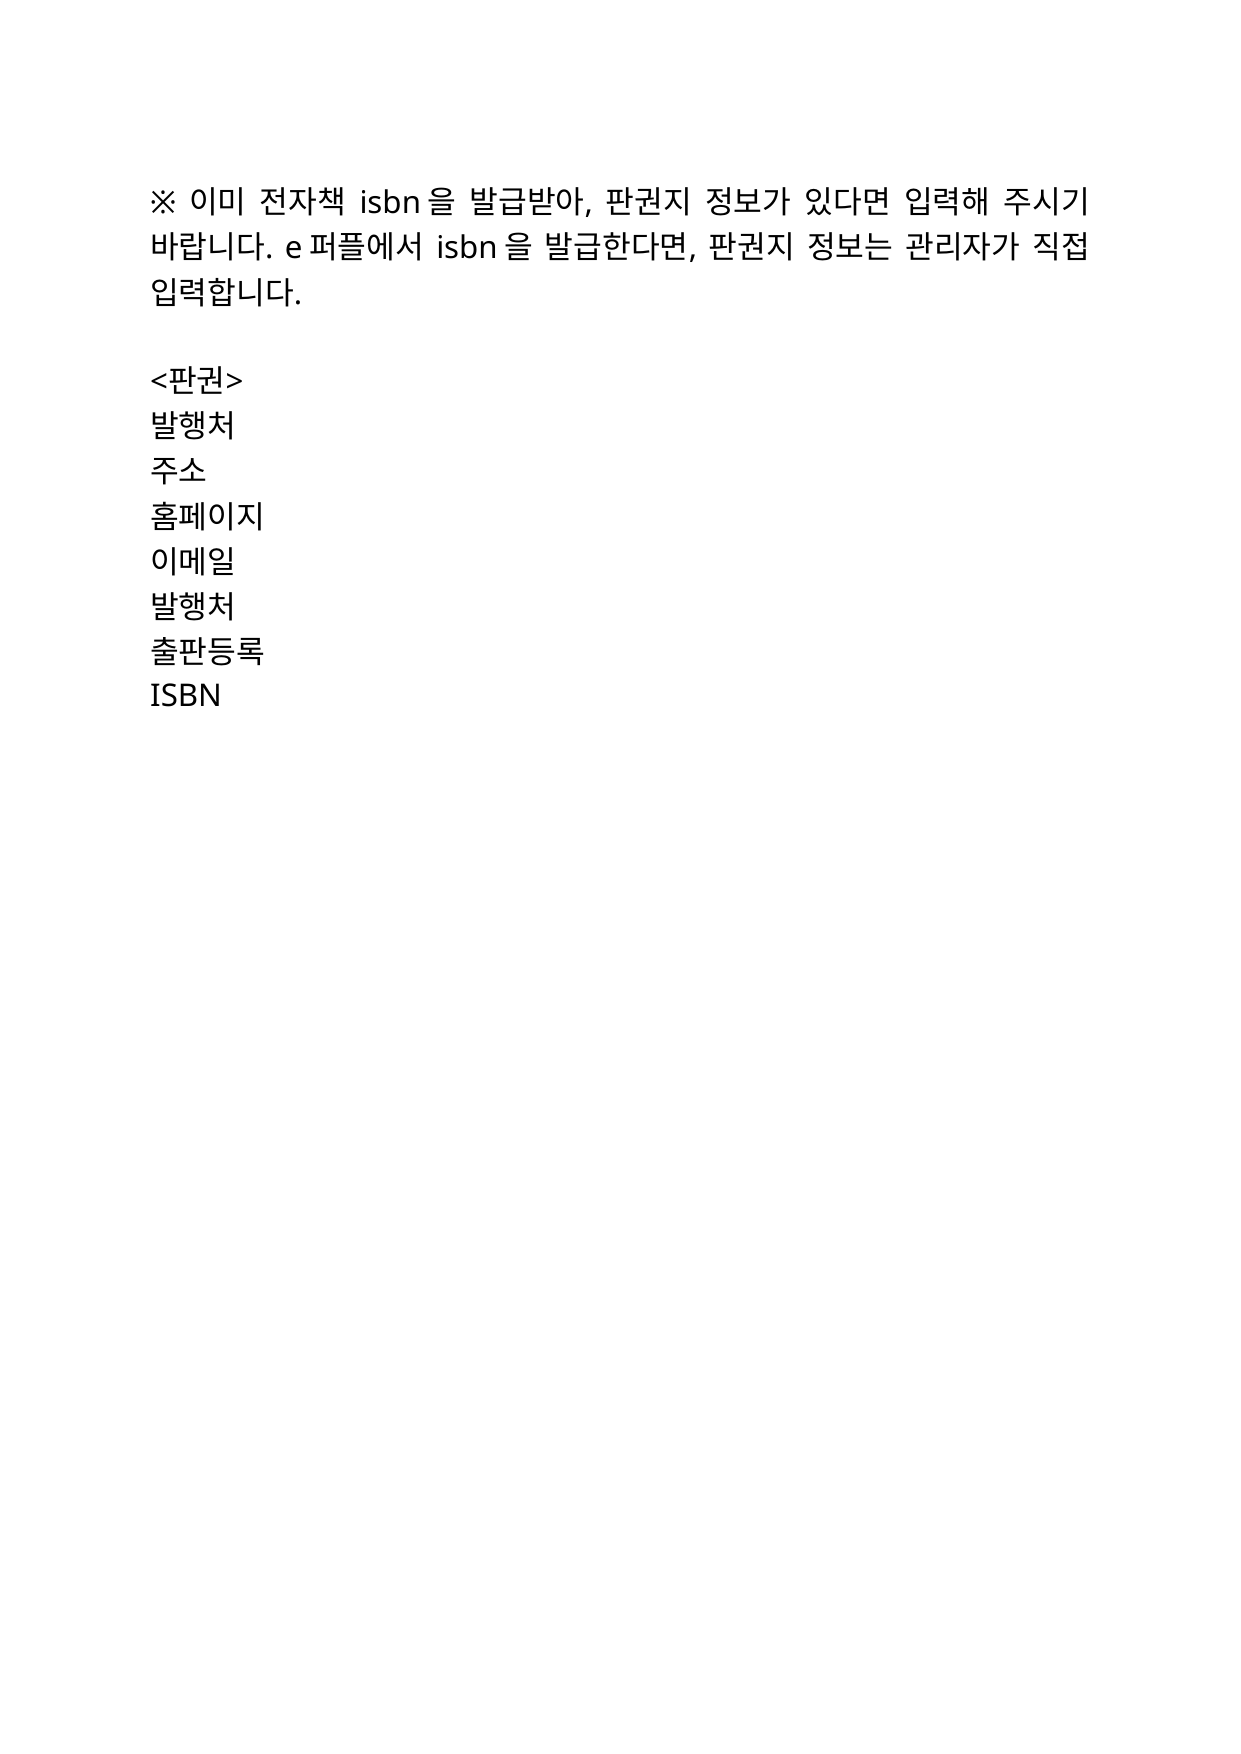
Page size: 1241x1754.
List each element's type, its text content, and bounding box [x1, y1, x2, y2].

text ※ 이미 전자책 isbn을 발급받아, 판권지 정보가 있다면 입력해 주시기 바랍니다. e퍼플에서 isbn을 발급한다면, 판권지 정보는 관리자가 직접 입력합니다. [150, 177, 1090, 313]
text 발행처 [150, 582, 1090, 627]
text ISBN [150, 673, 1090, 715]
text 홈페이지 [150, 492, 1090, 537]
text 이메일 [150, 537, 1090, 582]
text <판권> [150, 356, 1090, 401]
text 출판등록 [150, 627, 1090, 673]
text 주소 [150, 447, 1090, 492]
text 발행처 [150, 401, 1090, 447]
